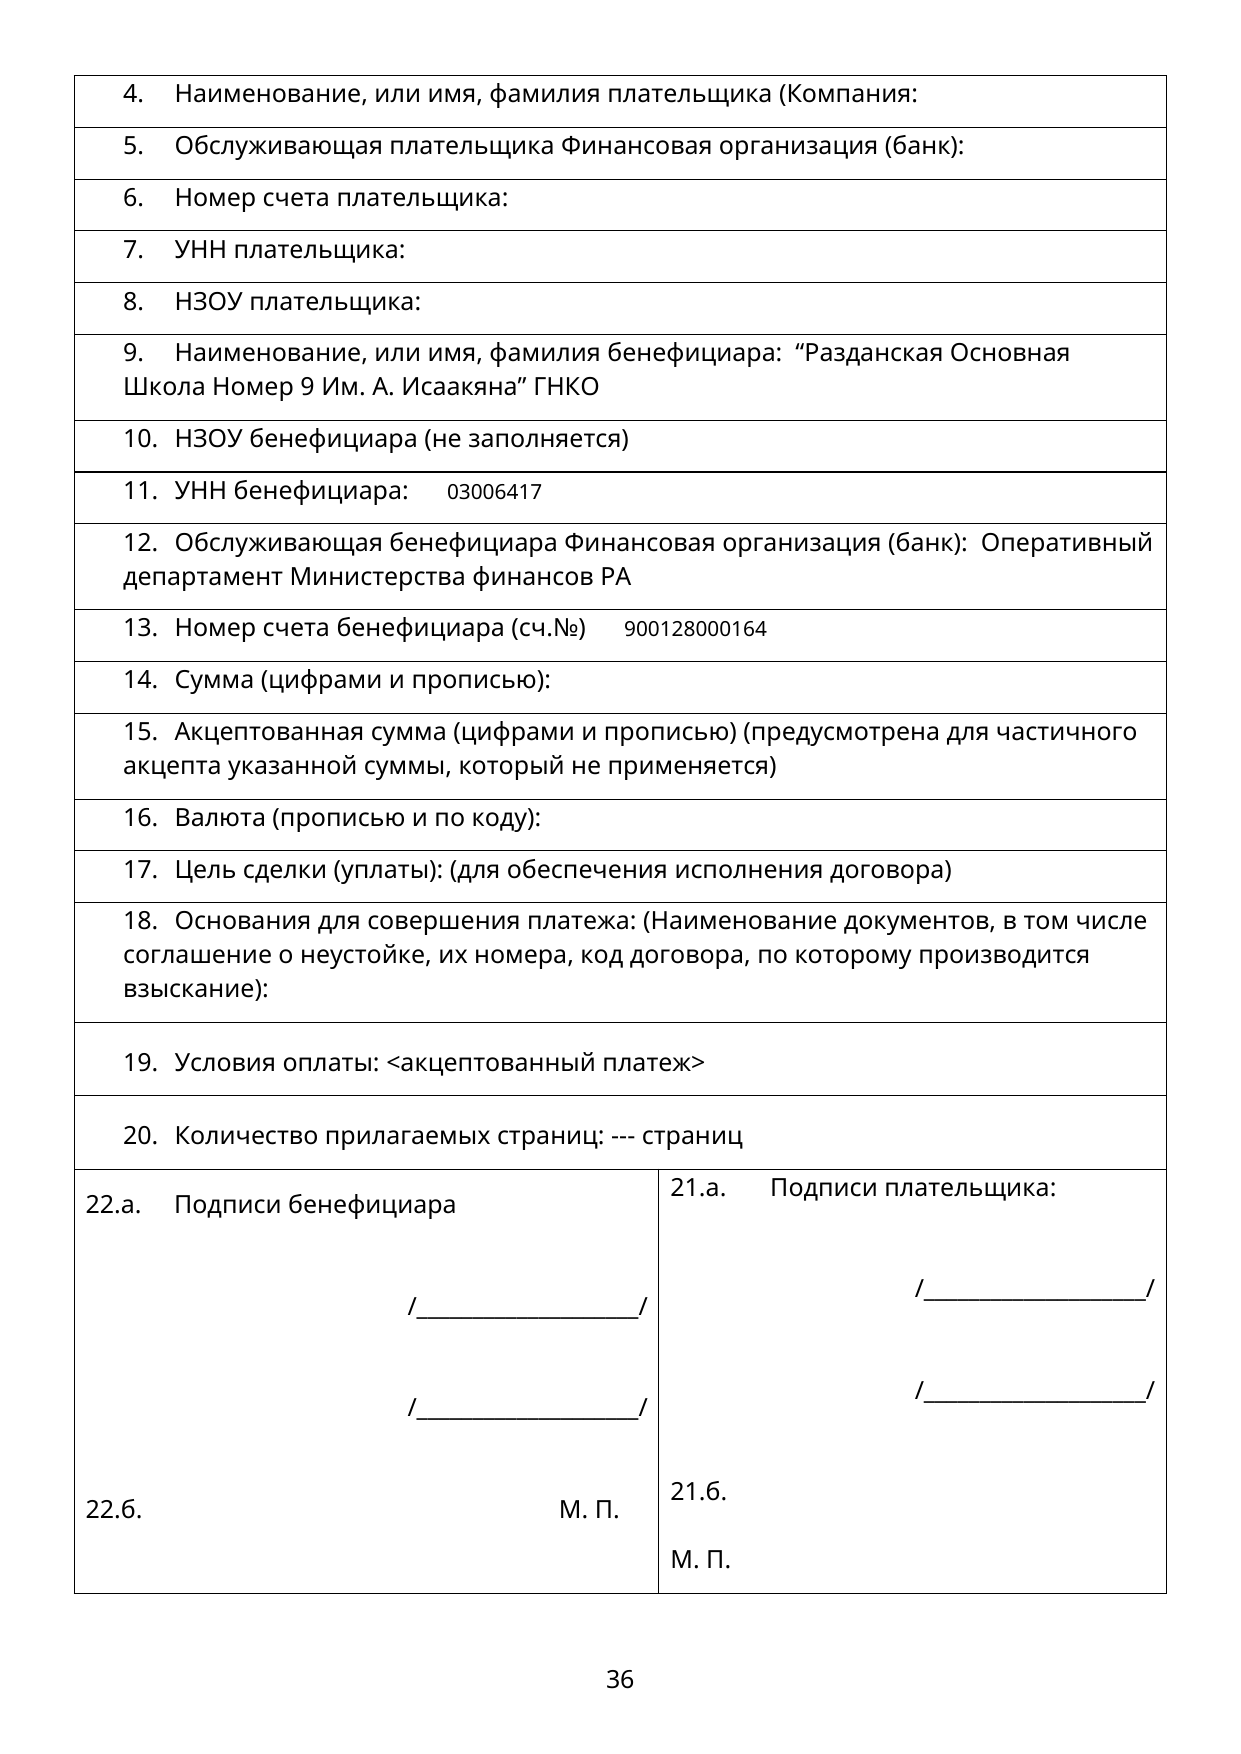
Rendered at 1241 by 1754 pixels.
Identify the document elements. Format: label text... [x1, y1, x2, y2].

table_cell 4. Наименование, или имя, фамилия плательщика (Компания: [75, 76, 1166, 127]
table_cell 21.а. Подписи плательщика: /____________________/ /____________________/ 21.б. М. П. [659, 1170, 1166, 1593]
table_cell 22.а. Подписи бенефициара /____________________/ /____________________/ 22.б. М. П. [75, 1170, 658, 1593]
table_cell 12. Обслуживающая бенефициара Финансовая организация (банк): Оперативный департамент Министерства финансов РА [75, 524, 1166, 609]
table_cell 13. Номер счета бенефициара (сч.№) 900128000164 [75, 610, 1166, 661]
table_cell 6. Номер счета плательщика: [75, 180, 1166, 230]
table_cell 8. НЗОУ плательщика: [75, 283, 1166, 334]
table_cell 16. Валюта (прописью и по коду): [75, 800, 1166, 850]
table_cell 7. УНН плательщика: [75, 231, 1166, 282]
table_cell 19. Условия оплаты: <акцептованный платеж> [75, 1023, 1166, 1095]
table_cell 11. УНН бенефициара: 03006417 [75, 473, 1166, 523]
table_cell 18. Основания для совершения платежа: (Наименование документов, в том числе соглашение о неустойке, их номера, код договора, по которому производится взыскание): [75, 903, 1166, 1022]
table_cell 17. Цель сделки (уплаты): (для обеспечения исполнения договора) [75, 851, 1166, 902]
table_cell 14. Сумма (цифрами и прописью): [75, 662, 1166, 713]
table_cell 20. Количество прилагаемых страниц: --- страниц [75, 1096, 1166, 1168]
table_cell 5. Обслуживающая плательщика Финансовая организация (банк): [75, 128, 1166, 178]
table_cell 9. Наименование, или имя, фамилия бенефициара: “Разданская Основная Школа Номер 9 Им. А. Исаакяна” ГHКО [75, 335, 1166, 420]
table_cell 15. Акцептованная сумма (цифрами и прописью) (предусмотрена для частичного акцепта указанной суммы, который не применяется) [75, 714, 1166, 798]
table_cell 10. НЗОУ бенефициара (не заполняется) [75, 421, 1166, 471]
